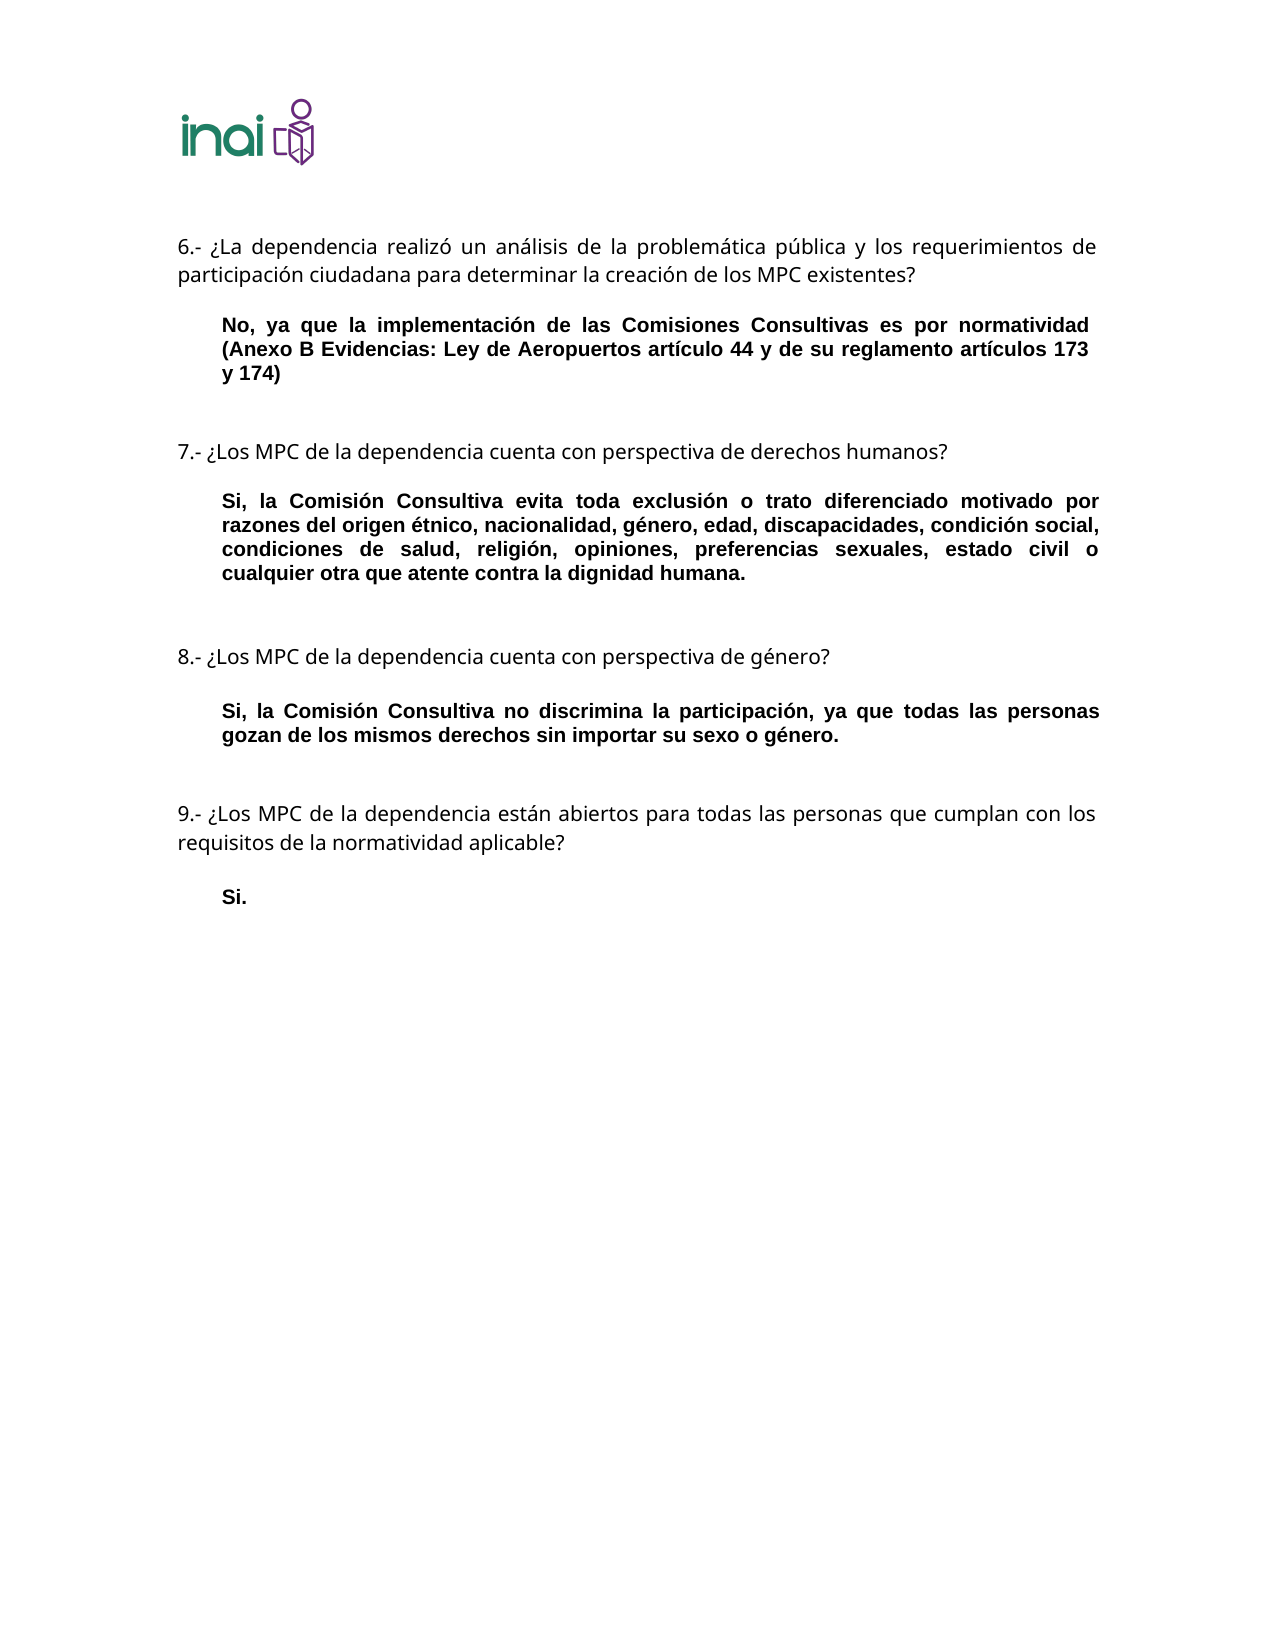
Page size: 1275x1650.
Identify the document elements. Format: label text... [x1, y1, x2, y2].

text Si, la Comisión Consultiva evita toda exclusión o trato diferenciado motivado por razones del origen étnico, nacionalidad, género, edad, discapacidades, condición social, condiciones de salud, religión, opiniones, preferencias sexuales, estado civil o cualquier otra que atente contra la dignidad humana. [222, 489, 1100, 585]
text No, ya que la implementación de las Comisiones Consultivas es por normatividad (Anexo B Evidencias: Ley de Aeropuertos artículo 44 y de su reglamento artículos 173 y 174) [222, 313, 1090, 384]
text 9.- ¿Los MPC de la dependencia están abiertos para todas las personas que cumplan con los requisitos de la normatividad aplicable? [177, 799, 1098, 856]
list Si. [222, 884, 1091, 908]
picture [177, 88, 318, 176]
text 6.- ¿La dependencia realizó un análisis de la problemática pública y los requerimientos de participación ciudadana para determinar la creación de los MPC existentes? [177, 232, 1098, 289]
text 7.- ¿Los MPC de la dependencia cuenta con perspectiva de derechos humanos? [177, 437, 1098, 465]
list Si, la Comisión Consultiva no discrimina la participación, ya que todas las personas gozan de los mismos derechos sin importar su sexo o género. [222, 699, 1100, 747]
text 8.- ¿Los MPC de la dependencia cuenta con perspectiva de género? [177, 642, 1098, 670]
